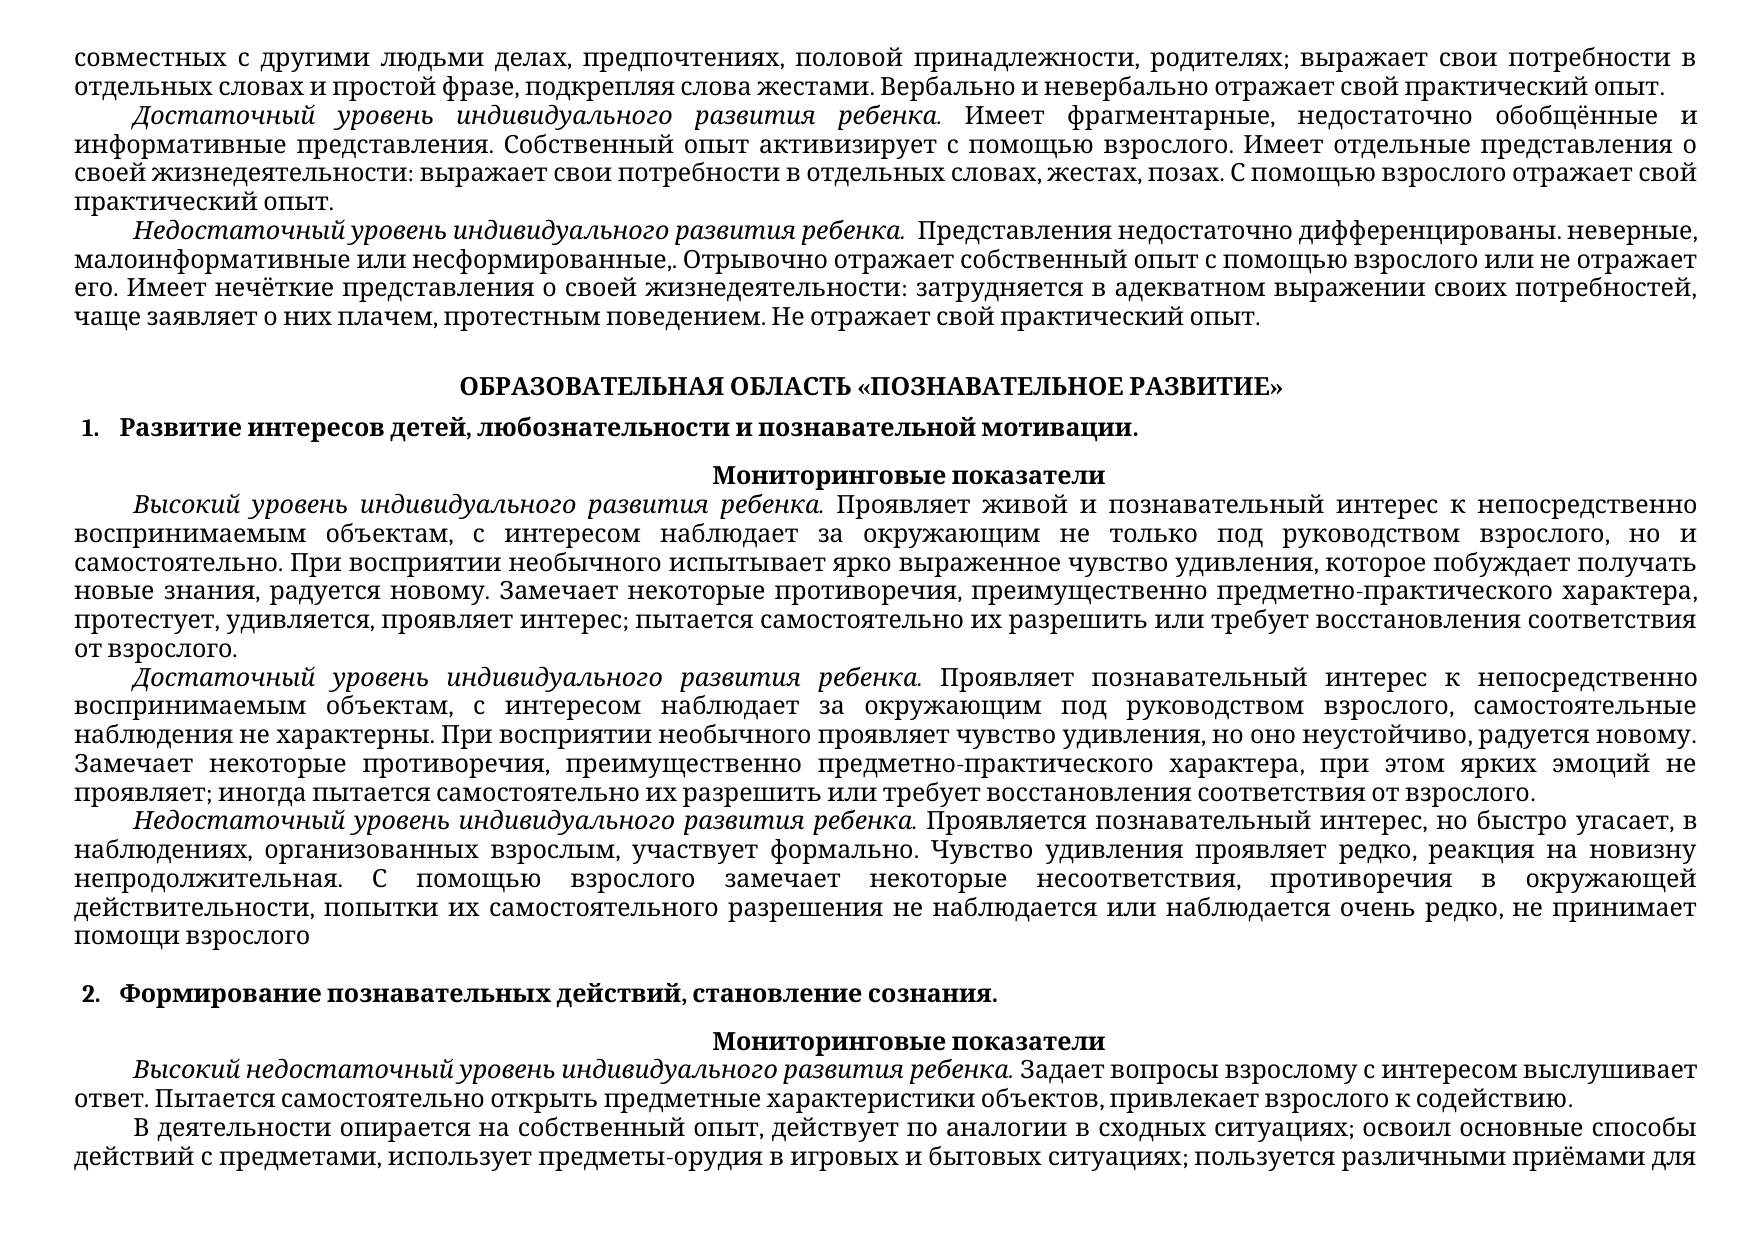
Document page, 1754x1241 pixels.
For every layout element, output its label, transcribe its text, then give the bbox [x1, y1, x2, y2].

list Формирование познавательных действий, становление сознания. [82, 980, 1698, 1008]
list Развитие интересов детей, любознательности и познавательной мотивации. [82, 414, 1698, 443]
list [74, 44, 1698, 102]
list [74, 1114, 1698, 1171]
list Высокий недостаточный уровень индивидуального развития ребенка. Задает вопросы взрослому с интересом выслушивает ответ. Пытается самостоятельно открыть предметные характеристики объектов, привлекает взрослого к содействию. [74, 1056, 1698, 1114]
list Достаточный уровень индивидуального развития ребенка. Имеет фрагментарные, недостаточно обобщённые и информативные представления. Собственный опыт активизирует с помощью взрослого. Имеет отдельные представления о своей жизнедеятельности: выражает свои потребности в отдельных словах, жестах, позах. С помощью взрослого отражает свой практический опыт. [74, 102, 1698, 217]
list Мониторинговые показатели [119, 462, 1698, 491]
list Недостаточный уровень индивидуального развития ребенка. Проявляется познавательный интерес, но быстро угасает, в наблюдениях, организованных взрослым, участвует формально. Чувство удивления проявляет редко, реакция на новизну непродолжительная. С помощью взрослого замечает некоторые несоответствия, противоречия в окружающей действительности, попытки их самостоятельного разрешения не наблюдается или наблюдается очень редко, не принимает помощи взрослого [74, 807, 1698, 951]
list Высокий уровень индивидуального развития ребенка. Проявляет живой и познавательный интерес к непосредственно воспринимаемым объектам, с интересом наблюдает за окружающим не только под руководством взрослого, но и самостоятельно. При восприятии необычного испытывает ярко выраженное чувство удивления, которое побуждает получать новые знания, радуется новому. Замечает некоторые противоречия, преимущественно предметно-практического характера, протестует, удивляется, проявляет интерес; пытается самостоятельно их разрешить или требует восстановления соответствия от взрослого. [74, 491, 1698, 663]
list Достаточный уровень индивидуального развития ребенка. Проявляет познавательный интерес к непосредственно воспринимаемым объектам, с интересом наблюдает за окружающим под руководством взрослого, самостоятельные наблюдения не характерны. При восприятии необычного проявляет чувство удивления, но оно неустойчиво, радуется новому. Замечает некоторые противоречия, преимущественно предметно-практического характера, при этом ярких эмоций не проявляет; иногда пытается самостоятельно их разрешить или требует восстановления соответствия от взрослого. [74, 663, 1698, 807]
text ОБРАЗОВАТЕЛЬНАЯ ОБЛАСТЬ «ПОЗНАВАТЕЛЬНОЕ РАЗВИТИЕ» [44, 373, 1698, 402]
list Мониторинговые показатели [119, 1028, 1698, 1056]
list Недостаточный уровень индивидуального развития ребенка. Представления недостаточно дифференцированы. неверные, малоинформативные или несформированные,. Отрывочно отражает собственный опыт с помощью взрослого или не отражает его. Имеет нечёткие представления о своей жизнедеятельности: затрудняется в адекватном выражении своих потребностей, чаще заявляет о них плачем, протестным поведением. Не отражает свой практический опыт. [74, 217, 1698, 332]
